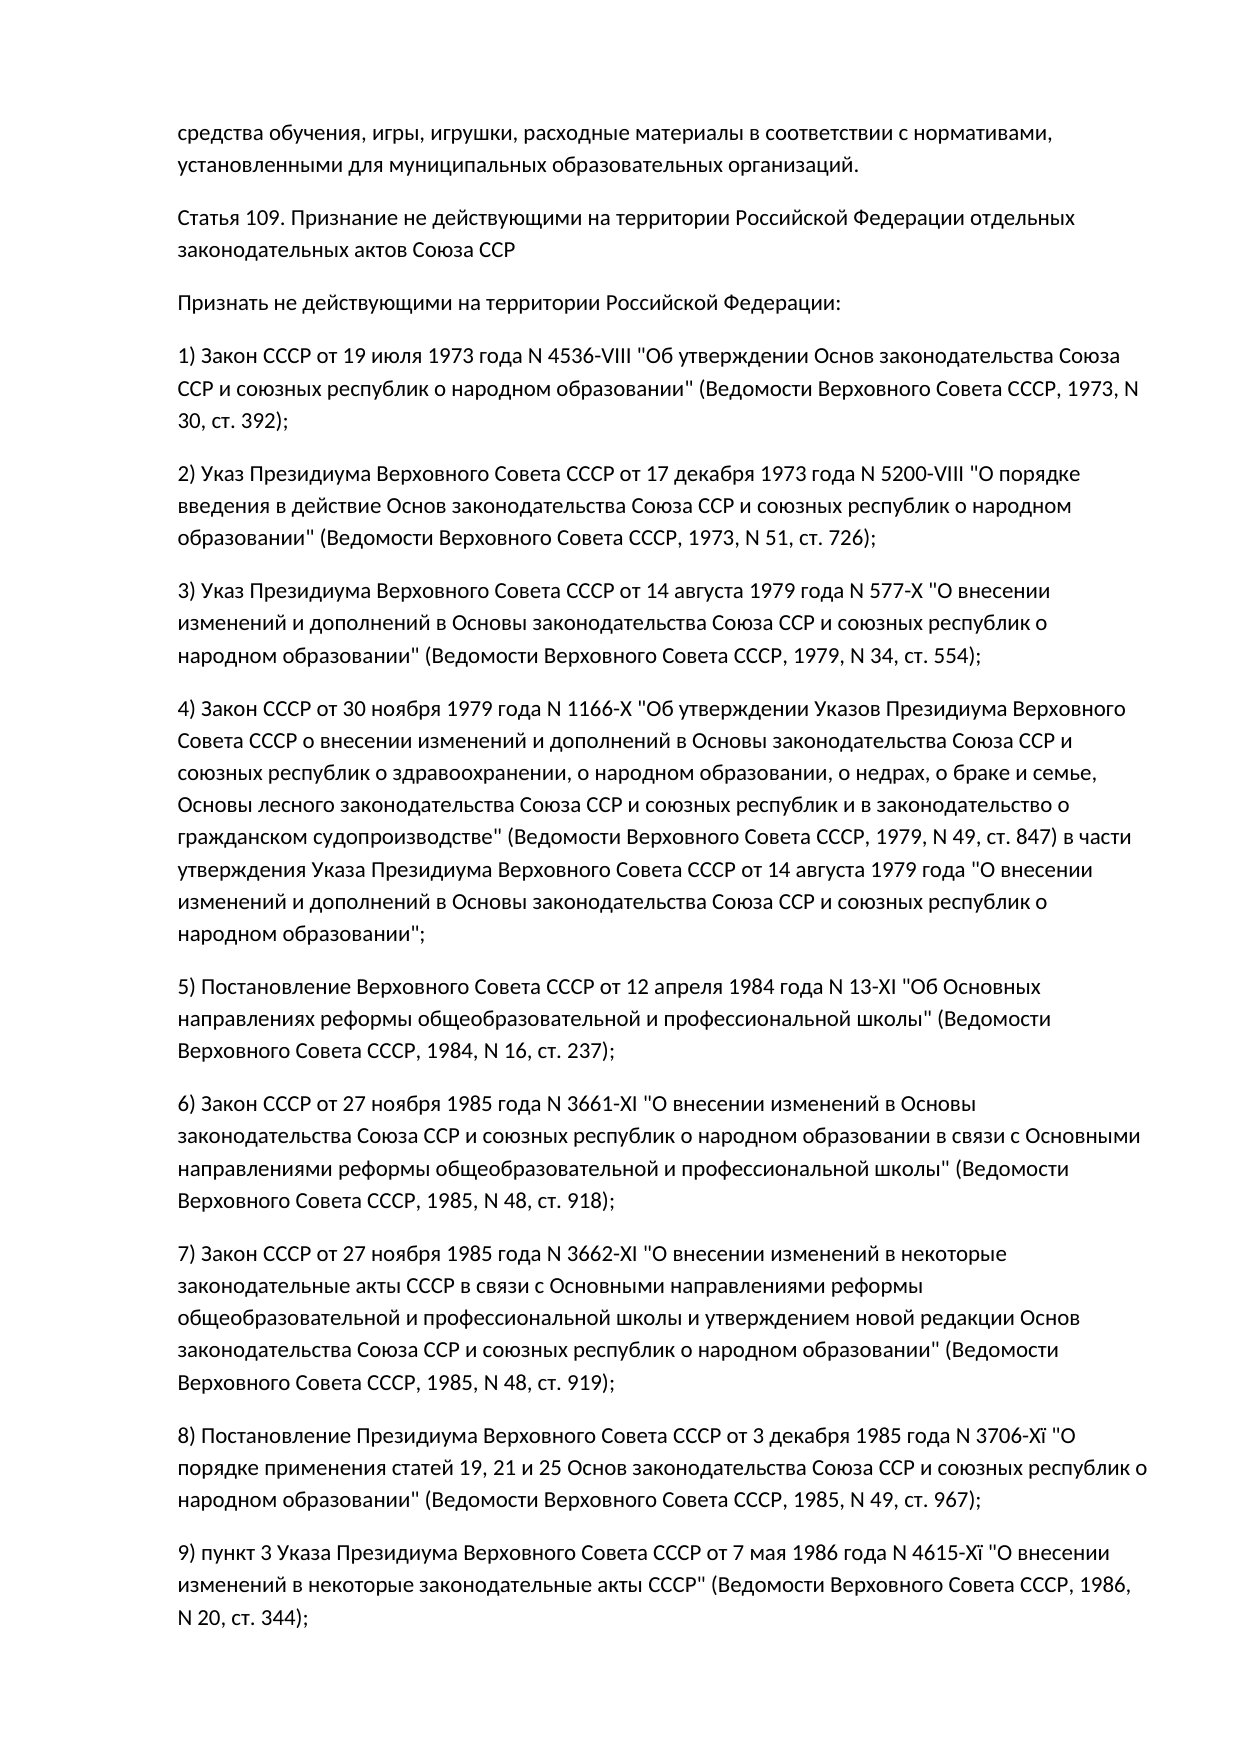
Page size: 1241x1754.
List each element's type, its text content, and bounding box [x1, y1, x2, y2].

text 3) Указ Президиума Верховного Совета СССР от 14 августа 1979 года N 577-X "О внесении изменений и дополнений в Основы законодательства Союза ССР и союзных республик о народном образовании" (Ведомости Верховного Совета СССР, 1979, N 34, ст. 554); [177, 576, 1152, 669]
text 1) Закон СССР от 19 июля 1973 года N 4536-VIII "Об утверждении Основ законодательства Союза ССР и союзных республик о народном образовании" (Ведомости Верховного Совета СССР, 1973, N 30, ст. 392); [177, 342, 1152, 434]
text 7) Закон СССР от 27 ноября 1985 года N 3662-XI "О внесении изменений в некоторые законодательные акты СССР в связи с Основными направлениями реформы общеобразовательной и профессиональной школы и утверждением новой редакции Основ законодательства Союза ССР и союзных республик о народном образовании" (Ведомости Верховного Совета СССР, 1985, N 48, ст. 919); [177, 1239, 1152, 1396]
text 8) Постановление Президиума Верховного Совета СССР от 3 декабря 1985 года N 3706-Хї "О порядке применения статей 19, 21 и 25 Основ законодательства Союза ССР и союзных республик о народном образовании" (Ведомости Верховного Совета СССР, 1985, N 49, ст. 967); [177, 1421, 1152, 1513]
text 5) Постановление Верховного Совета СССР от 12 апреля 1984 года N 13-XI "Об Основных направлениях реформы общеобразовательной и профессиональной школы" (Ведомости Верховного Совета СССР, 1984, N 16, ст. 237); [177, 972, 1152, 1064]
text 4) Закон СССР от 30 ноября 1979 года N 1166-Х "Об утверждении Указов Президиума Верховного Совета СССР о внесении изменений и дополнений в Основы законодательства Союза ССР и союзных республик о здравоохранении, о народном образовании, о недрах, о браке и семье, Основы лесного законодательства Союза ССР и союзных республик и в законодательство о гражданском судопроизводстве" (Ведомости Верховного Совета СССР, 1979, N 49, ст. 847) в части утверждения Указа Президиума Верховного Совета СССР от 14 августа 1979 года "О внесении изменений и дополнений в Основы законодательства Союза ССР и союзных республик о народном образовании"; [177, 694, 1152, 947]
text 6) Закон СССР от 27 ноября 1985 года N 3661-XI "О внесении изменений в Основы законодательства Союза ССР и союзных республик о народном образовании в связи с Основными направлениями реформы общеобразовательной и профессиональной школы" (Ведомости Верховного Совета СССР, 1985, N 48, ст. 918); [177, 1089, 1152, 1214]
text 9) пункт 3 Указа Президиума Верховного Совета СССР от 7 мая 1986 года N 4615-Хї "О внесении изменений в некоторые законодательные акты СССР" (Ведомости Верховного Совета СССР, 1986, N 20, ст. 344); [177, 1538, 1152, 1631]
text Признать не действующими на территории Российской Федерации: [177, 288, 1152, 317]
text Статья 109. Признание не действующими на территории Российской Федерации отдельных законодательных актов Союза ССР [177, 203, 1152, 263]
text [177, 118, 1152, 178]
text 2) Указ Президиума Верховного Совета СССР от 17 декабря 1973 года N 5200-VIII "О порядке введения в действие Основ законодательства Союза ССР и союзных республик о народном образовании" (Ведомости Верховного Совета СССР, 1973, N 51, ст. 726); [177, 459, 1152, 551]
